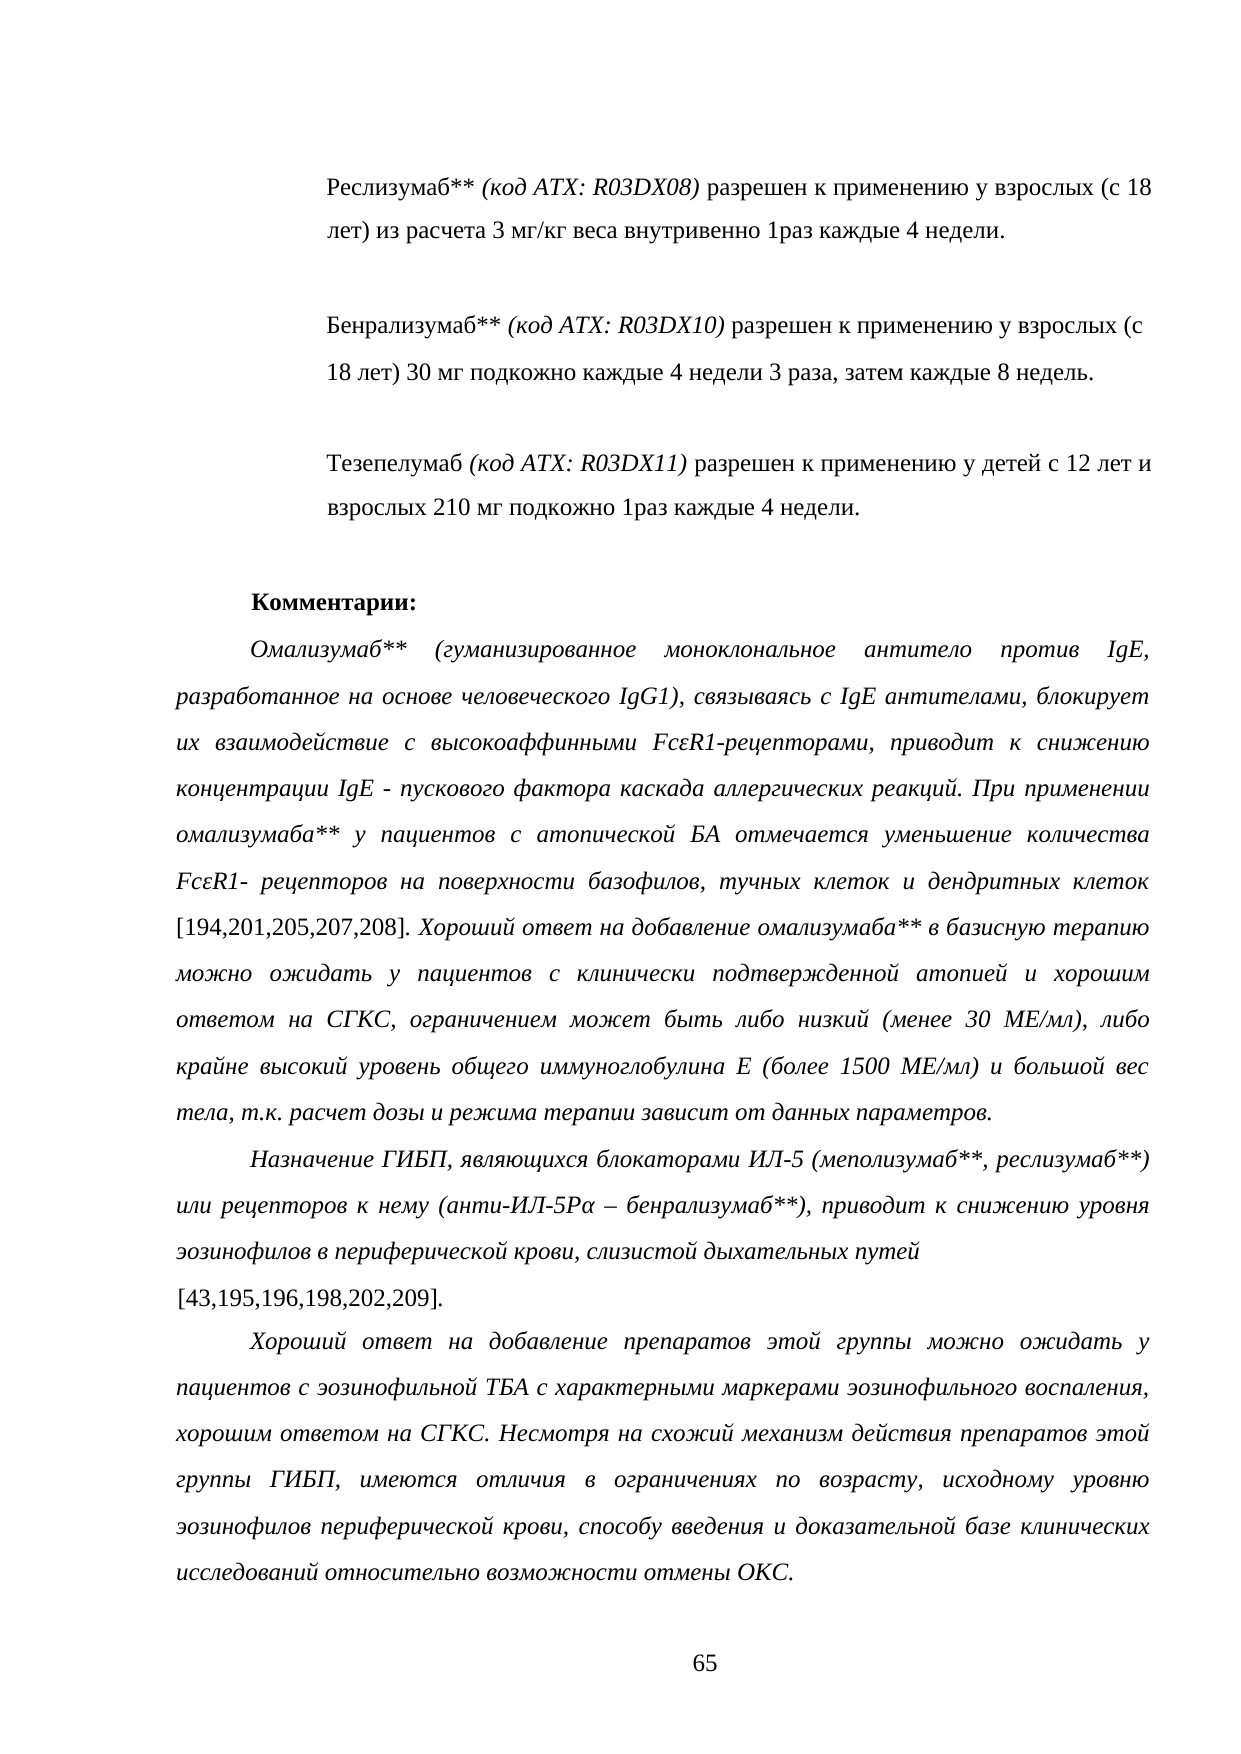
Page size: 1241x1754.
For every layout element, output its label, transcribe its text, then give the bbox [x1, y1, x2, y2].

text Омализумаб** (гуманизированное моноклональное антитело против IgE, разработанное на основе человеческого IgG1), связываясь с IgE антителами, блокирует их взаимодействие с высокоаффинными FcεR1-рецепторами, приводит к снижению концентрации IgE - пускового фактора каскада аллергических реакций. При применении омализумаба** у пациентов с атопической БА отмечается уменьшение количества FcεR1- рецепторов на поверхности базофилов, тучных клеток и дендритных клеток [194,201,205,207,208]. Хороший ответ на добавление омализумаба** в базисную терапию можно ожидать у пациентов с клинически подтвержденной атопией и хорошим ответом на СГКС, ограничением может быть либо низкий (менее 30 МЕ/мл), либо крайне высокий уровень общего иммуноглобулина E (более 1500 МЕ/мл) и большой вес тела, т.к. расчет дозы и режима терапии зависит от данных параметров. [176, 634, 1153, 1126]
text Комментарии: [251, 587, 1239, 616]
text Назначение ГИБП, являющихся блокаторами ИЛ-5 (меполизумаб**, реслизумаб**) или рецепторов к нему (анти-ИЛ-5Рα – бенрализумаб**), приводит к снижению уровня эозинофилов в периферической крови, слизистой дыхательных путей [176, 1144, 1153, 1265]
text Реслизумаб** (код АТХ: R03DX08) разрешен к применению у взрослых (с 18 лет) из расчета 3 мг/кг веса внутривенно 1раз каждые 4 недели. [326, 172, 1153, 244]
text [43,195,196,198,202,209]. [177, 1283, 1153, 1312]
text Бенрализумаб** (код АТХ: R03DX10) разрешен к применению у взрослых (с [326, 310, 1153, 339]
text 18 лет) 30 мг подкожно каждые 4 недели 3 раза, затем каждые 8 недель. [326, 357, 1153, 386]
text Хороший ответ на добавление препаратов этой группы можно ожидать у пациентов с эозинофильной ТБА с характерными маркерами эозинофильного воспаления, хорошим ответом на СГКС. Несмотря на схожий механизм действия препаратов этой группы ГИБП, имеются отличия в ограничениях по возрасту, исходному уровню эозинофилов периферической крови, способу введения и доказательной базе клинических исследований относительно возможности отмены ОКС. [176, 1326, 1153, 1586]
text Тезепелумаб (код АТХ: R03DX11) разрешен к применению у детей с 12 лет и взрослых 210 мг подкожно 1раз каждые 4 недели. [326, 448, 1153, 521]
